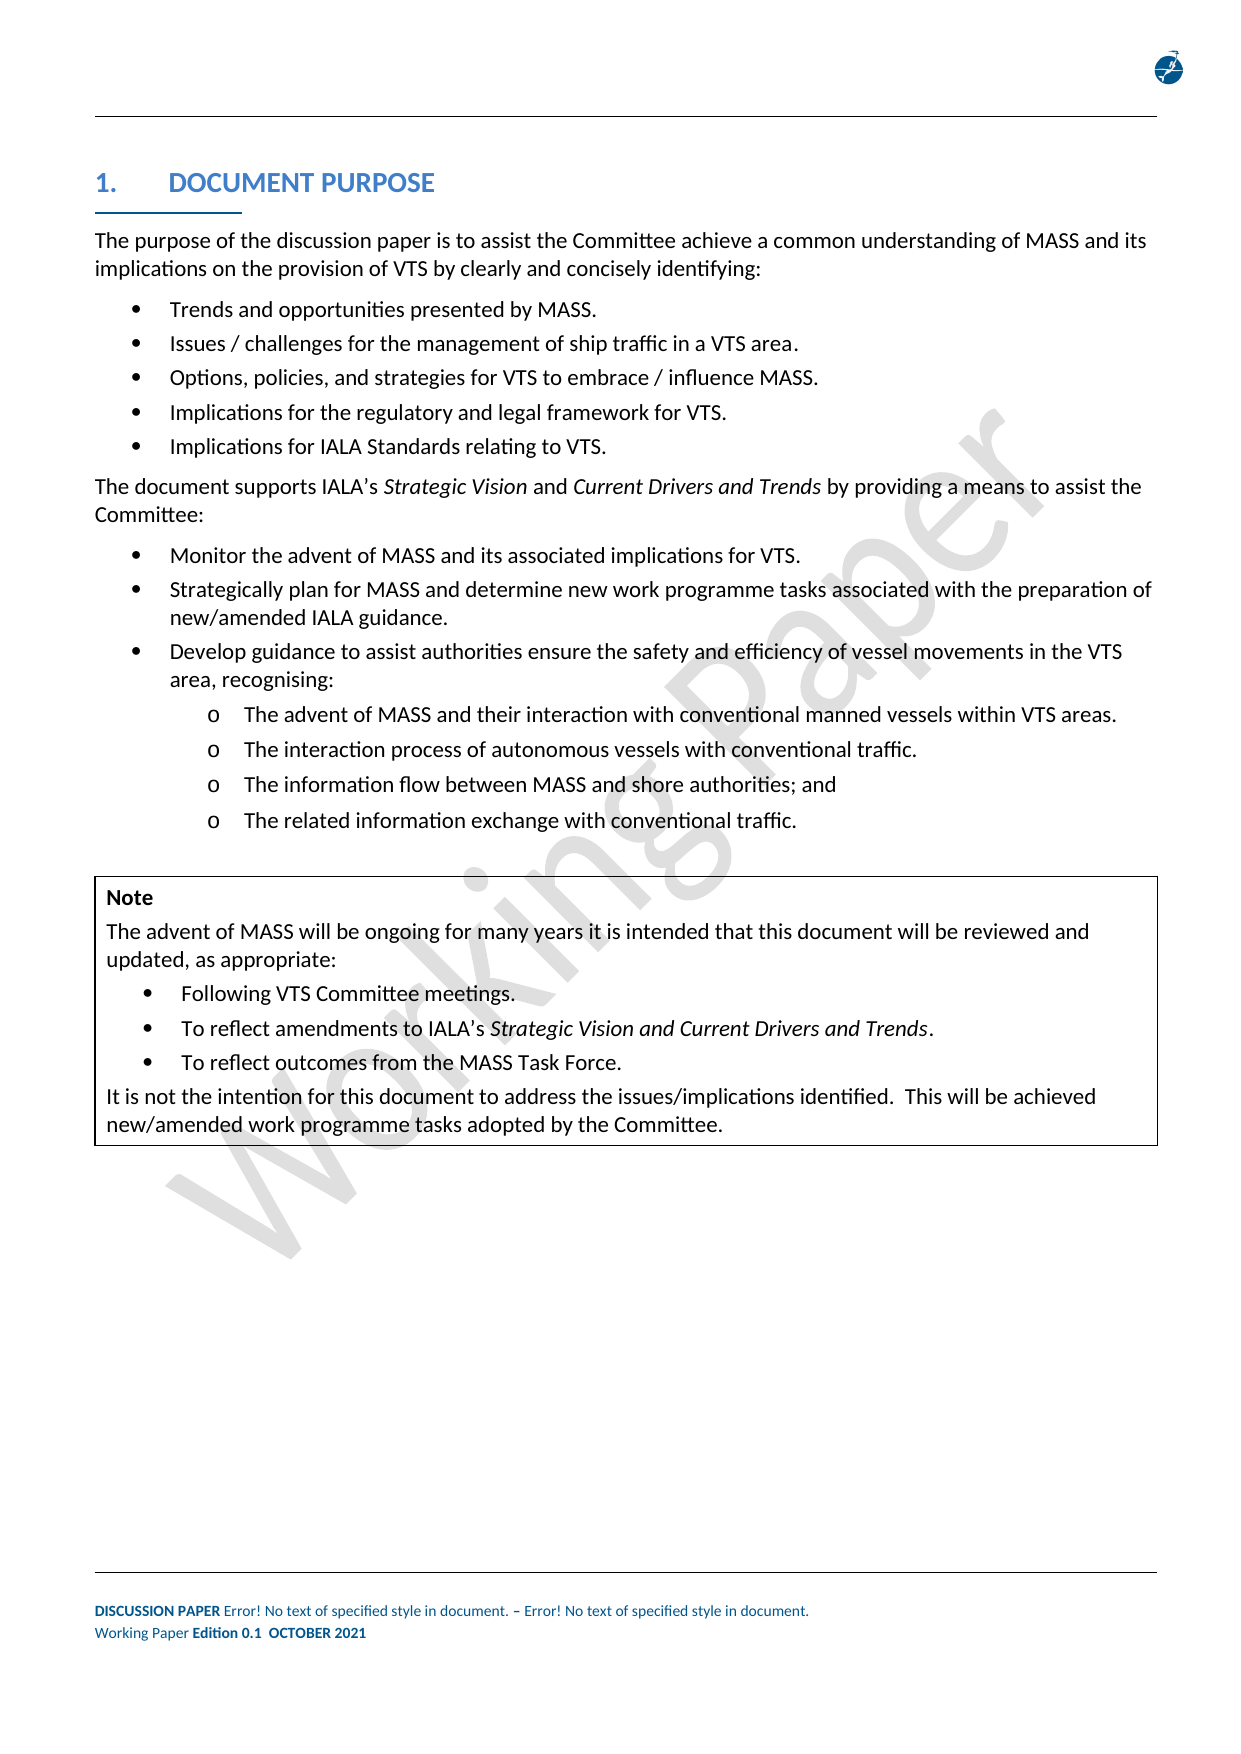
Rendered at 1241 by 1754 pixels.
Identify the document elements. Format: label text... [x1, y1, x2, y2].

list Monitor the advent of MASS and its associated implications for VTS. [132, 541, 1157, 569]
list Strategically plan for MASS and determine new work programme tasks associated with the preparation of new/amended IALA guidance. [132, 575, 1157, 631]
list Develop guidance to assist authorities ensure the safety and efficiency of vessel movements in the VTS area, recognising: [132, 637, 1157, 693]
list The related information exchange with conventional traffic. [207, 806, 1157, 835]
picture [1123, 0, 1241, 119]
text The purpose of the discussion paper is to assist the Committee achieve a common understanding of MASS and its implications on the provision of VTS by clearly and concisely identifying: [94, 226, 1157, 282]
list The advent of MASS and their interaction with conventional manned vessels within VTS areas. [207, 700, 1157, 729]
text The document supports IALA’s Strategic Vision and Current Drivers and Trends by providing a means to assist the Committee: [94, 472, 1157, 528]
list The information flow between MASS and shore authorities; and [207, 771, 1157, 800]
list Trends and opportunities presented by MASS. [132, 295, 1157, 323]
list The interaction process of autonomous vessels with conventional traffic. [207, 735, 1157, 764]
list Implications for the regulatory and legal framework for VTS. [132, 398, 1157, 426]
table_header Note The advent of MASS will be ongoing for many years it is intended that this document will be reviewed and updated, as appropriate: Following VTS Committee meetings. To reflect amendments to IALA’s Strategic Vision and Current Drivers and Trends. To reflect outcomes from the MASS Task Force. It is not the intention for this document to address the issues/implications identified. This will be achieved new/amended work programme tasks adopted by the Committee. [96, 877, 1157, 1145]
list Options, policies, and strategies for VTS to embrace / influence MASS. [132, 363, 1157, 391]
list Issues / challenges for the management of ship traffic in a VTS area. [132, 329, 1157, 357]
list Implications for IALA Standards relating to VTS. [132, 432, 1157, 460]
subtitle DOCUMENT PURPOSE [94, 164, 1157, 200]
